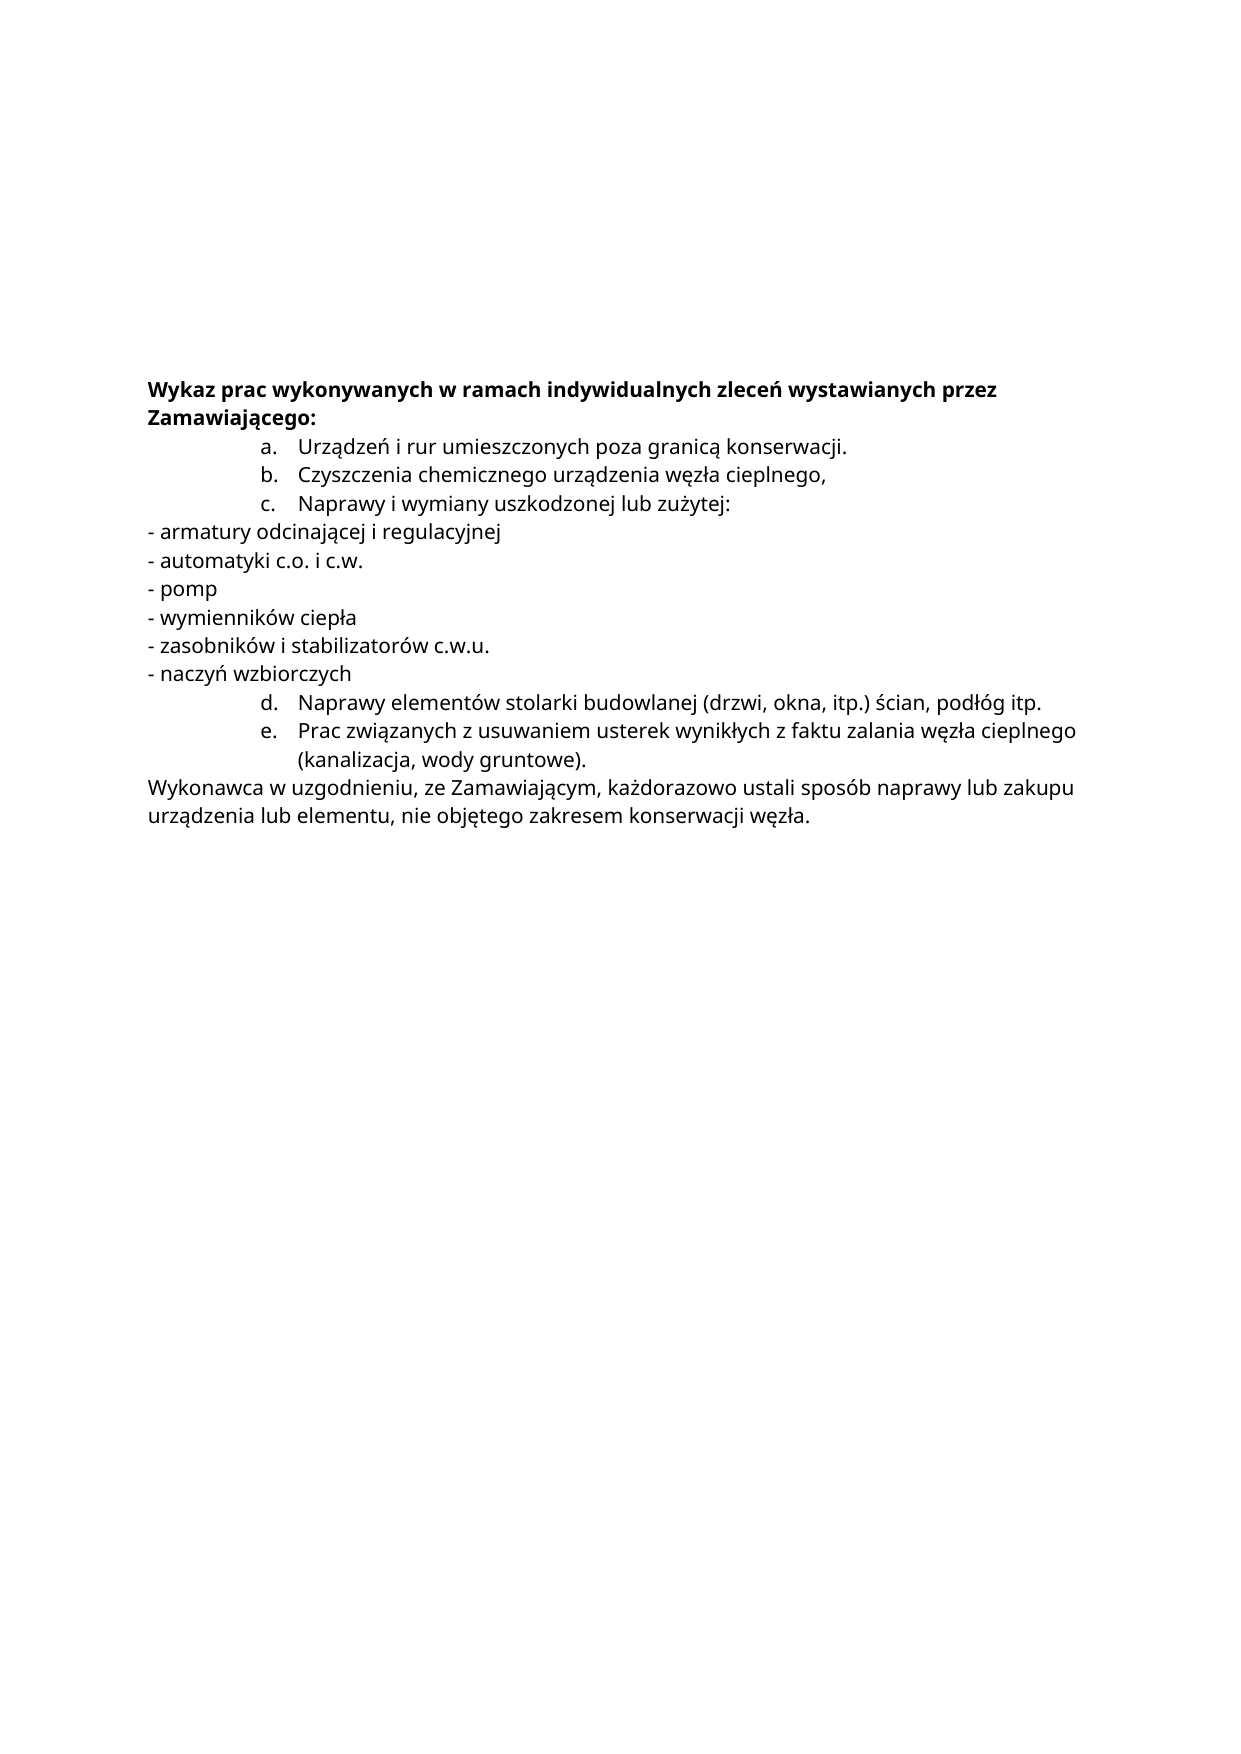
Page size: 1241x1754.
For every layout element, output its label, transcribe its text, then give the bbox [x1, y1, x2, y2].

text - wymienników ciepła [148, 603, 1093, 631]
list Prac związanych z usuwaniem usterek wynikłych z faktu zalania węzła cieplnego (kanalizacja, wody gruntowe). [260, 716, 1093, 773]
text - pomp [148, 574, 1093, 603]
text - automatyki c.o. i c.w. [148, 546, 1093, 574]
text Wykaz prac wykonywanych w ramach indywidualnych zleceń wystawianych przez Zamawiającego: [148, 375, 1093, 432]
list Naprawy i wymiany uszkodzonej lub zużytej: [260, 489, 1093, 517]
list Urządzeń i rur umieszczonych poza granicą konserwacji. [260, 432, 1093, 460]
text - naczyń wzbiorczych [148, 659, 1093, 688]
text Wykonawca w uzgodnieniu, ze Zamawiającym, każdorazowo ustali sposób naprawy lub zakupu urządzenia lub elementu, nie objętego zakresem konserwacji węzła. [148, 773, 1093, 830]
text - zasobników i stabilizatorów c.w.u. [148, 631, 1093, 659]
text - armatury odcinającej i regulacyjnej [148, 517, 1093, 546]
list Naprawy elementów stolarki budowlanej (drzwi, okna, itp.) ścian, podłóg itp. [260, 688, 1093, 716]
list Czyszczenia chemicznego urządzenia węzła cieplnego, [260, 460, 1093, 489]
